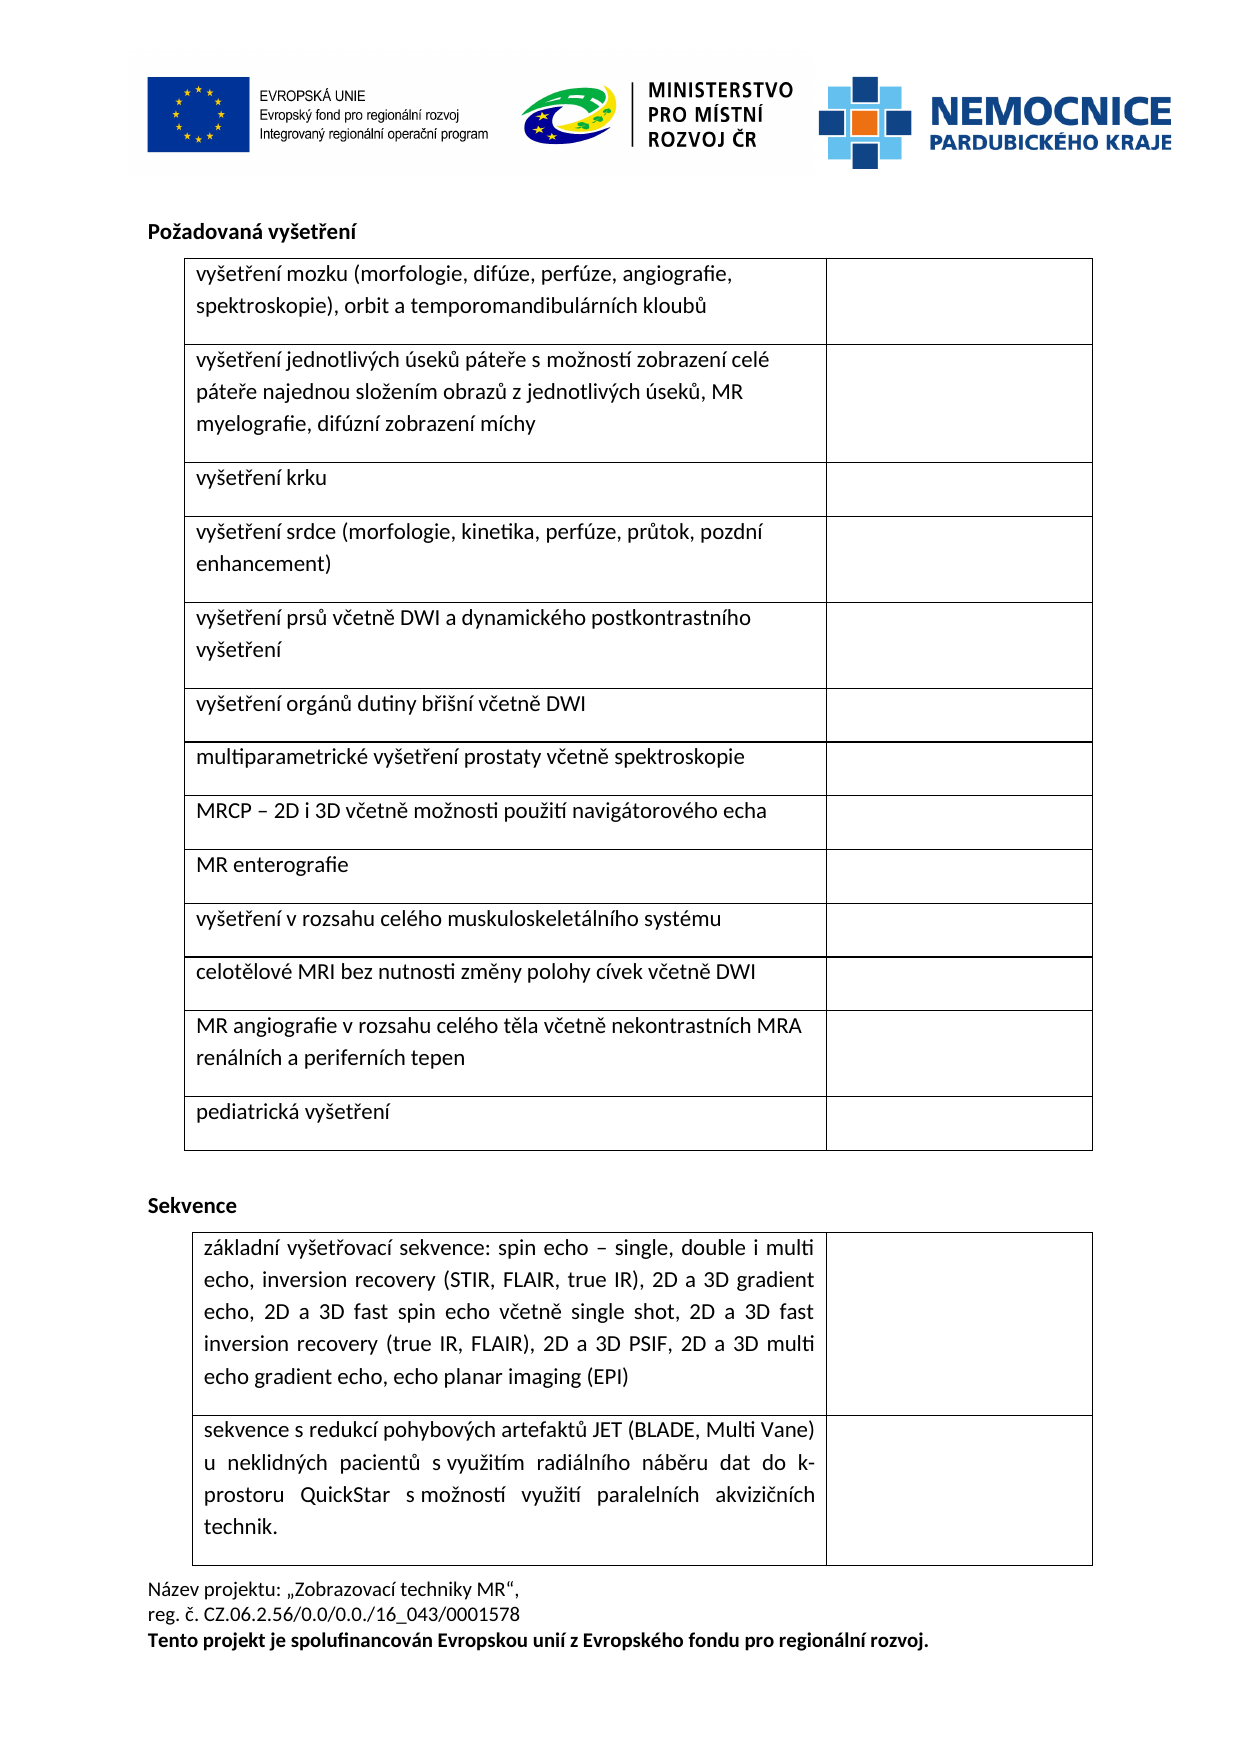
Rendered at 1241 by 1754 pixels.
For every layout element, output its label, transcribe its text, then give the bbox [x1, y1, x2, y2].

table_cell [827, 850, 1092, 903]
table_cell [827, 1011, 1092, 1096]
table_cell celotělové MRI bez nutnosti změny polohy cívek včetně DWI [185, 958, 826, 1010]
table_cell vyšetření krku [185, 463, 826, 516]
text Sekvence [148, 1191, 1093, 1219]
table_cell vyšetření srdce (morfologie, kinetika, perfúze, průtok, pozdní enhancement) [185, 517, 826, 602]
table_cell multiparametrické vyšetření prostaty včetně spektroskopie [185, 743, 826, 795]
picture [817, 75, 1172, 170]
table_cell [827, 1416, 1092, 1565]
table_cell vyšetření orgánů dutiny břišní včetně DWI [185, 689, 826, 741]
table_cell MR enterografie [185, 850, 826, 903]
table_cell MR angiografie v rozsahu celého těla včetně nekontrastních MRA renálních a periferních tepen [185, 1011, 826, 1096]
picture [125, 51, 815, 177]
table_header [827, 259, 1092, 344]
table_cell pediatrická vyšetření [185, 1097, 826, 1150]
table_header vyšetření mozku (morfologie, difúze, perfúze, angiografie, spektroskopie), orbit a temporomandibulárních kloubů [185, 259, 826, 344]
table_cell vyšetření v rozsahu celého muskuloskeletálního systému [185, 904, 826, 956]
table_cell [827, 463, 1092, 516]
table_cell [827, 958, 1092, 1010]
table_header [827, 1233, 1092, 1414]
table_cell [827, 796, 1092, 849]
table_header základní vyšetřovací sekvence: spin echo – single, double i multi echo, inversion recovery (STIR, FLAIR, true IR), 2D a 3D gradient echo, 2D a 3D fast spin echo včetně single shot, 2D a 3D fast inversion recovery (true IR, FLAIR), 2D a 3D PSIF, 2D a 3D multi echo gradient echo, echo planar imaging (EPI) [193, 1233, 826, 1414]
table_cell vyšetření prsů včetně DWI a dynamického postkontrastního vyšetření [185, 603, 826, 688]
table_cell vyšetření jednotlivých úseků páteře s možností zobrazení celé páteře najednou složením obrazů z jednotlivých úseků, MR myelografie, difúzní zobrazení míchy [185, 345, 826, 462]
table_cell [827, 603, 1092, 688]
table_cell [827, 743, 1092, 795]
table_cell [827, 517, 1092, 602]
table_cell [827, 689, 1092, 741]
table_cell sekvence s redukcí pohybových artefaktů JET (BLADE, Multi Vane) u neklidných pacientů s využitím radiálního náběru dat do k-prostoru QuickStar s možností využití paralelních akvizičních technik. [193, 1416, 826, 1565]
text Požadovaná vyšetření [148, 217, 1093, 246]
table_cell MRCP – 2D i 3D včetně možnosti použití navigátorového echa [185, 796, 826, 849]
table_cell [827, 904, 1092, 956]
table_cell [827, 345, 1092, 462]
table_cell [827, 1097, 1092, 1150]
